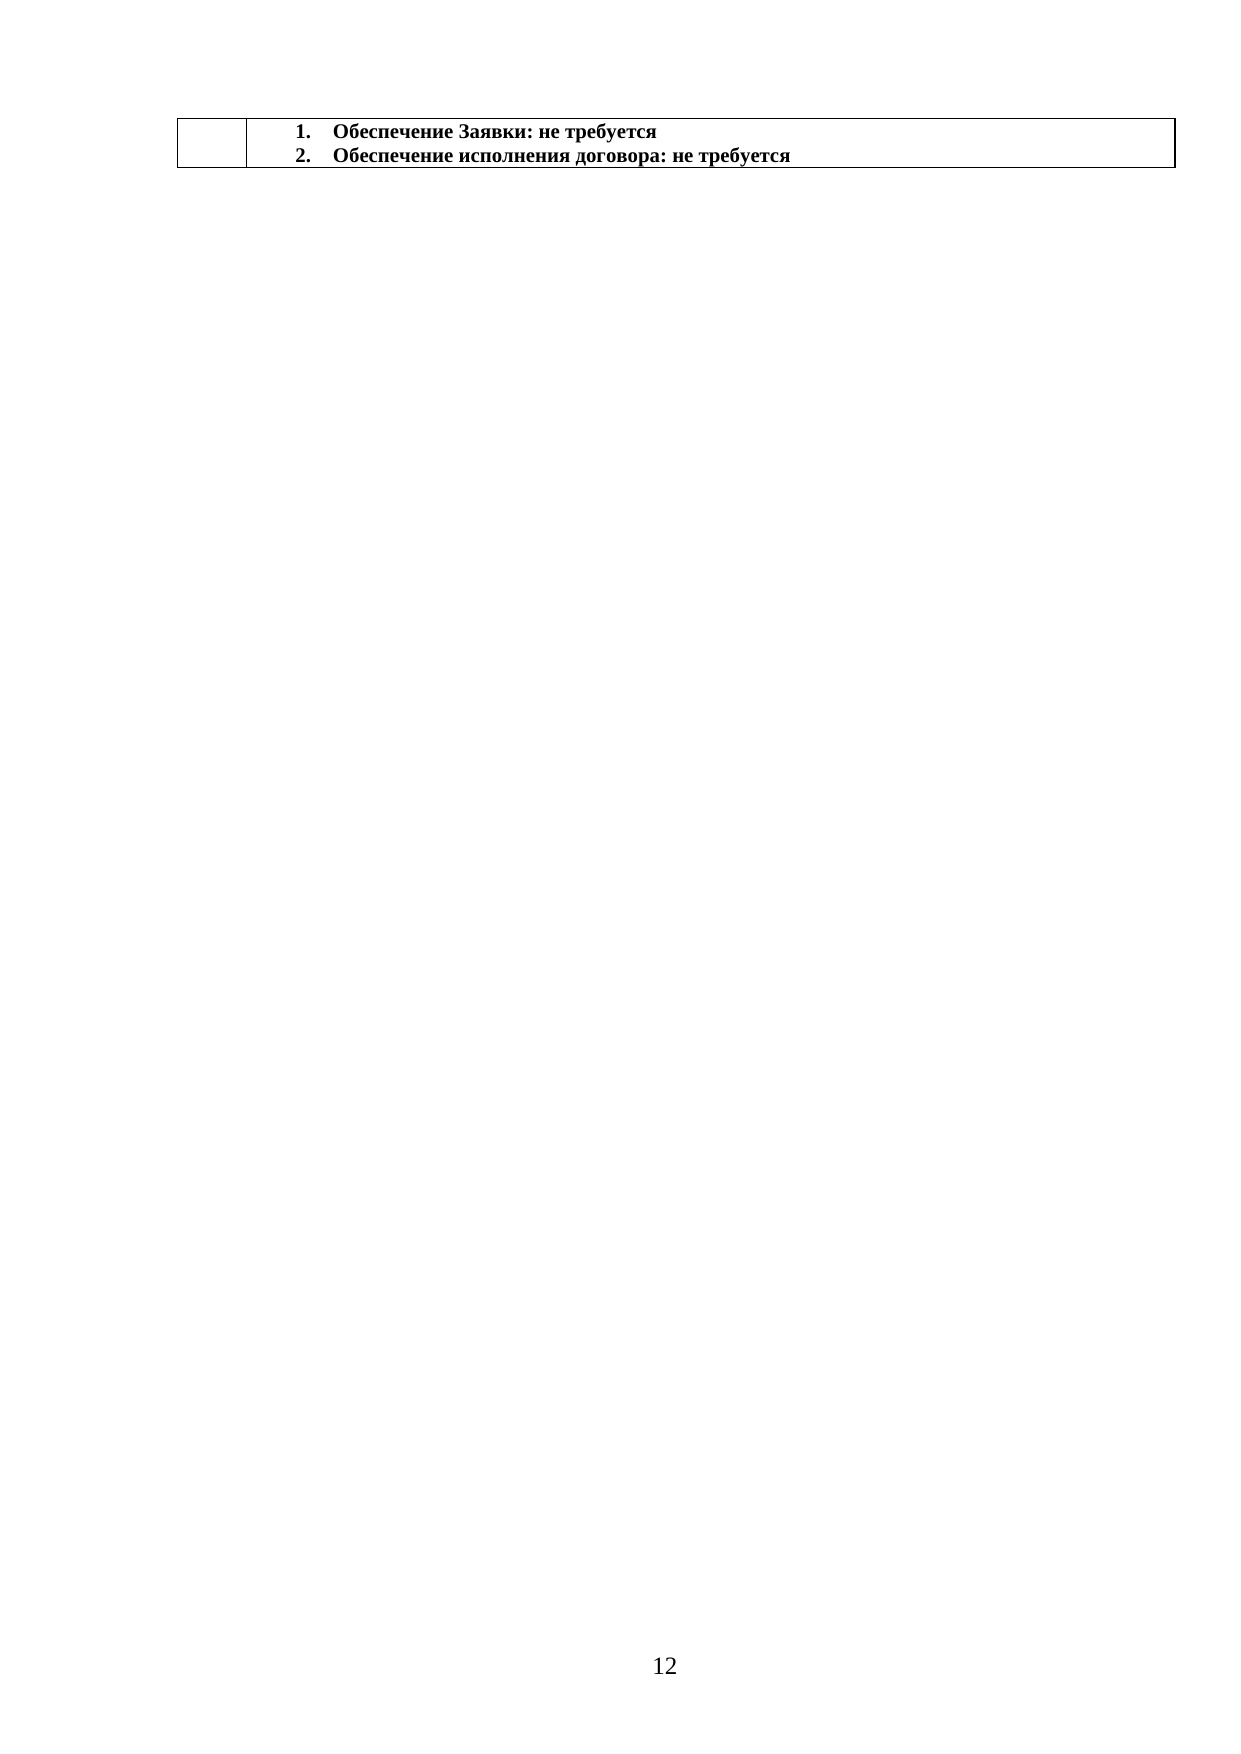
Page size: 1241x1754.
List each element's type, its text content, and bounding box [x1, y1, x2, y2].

table_cell [178, 119, 246, 167]
table_cell Обеспечение Заявки: не требуется Обеспечение исполнения договора: не требуется [247, 119, 1174, 167]
